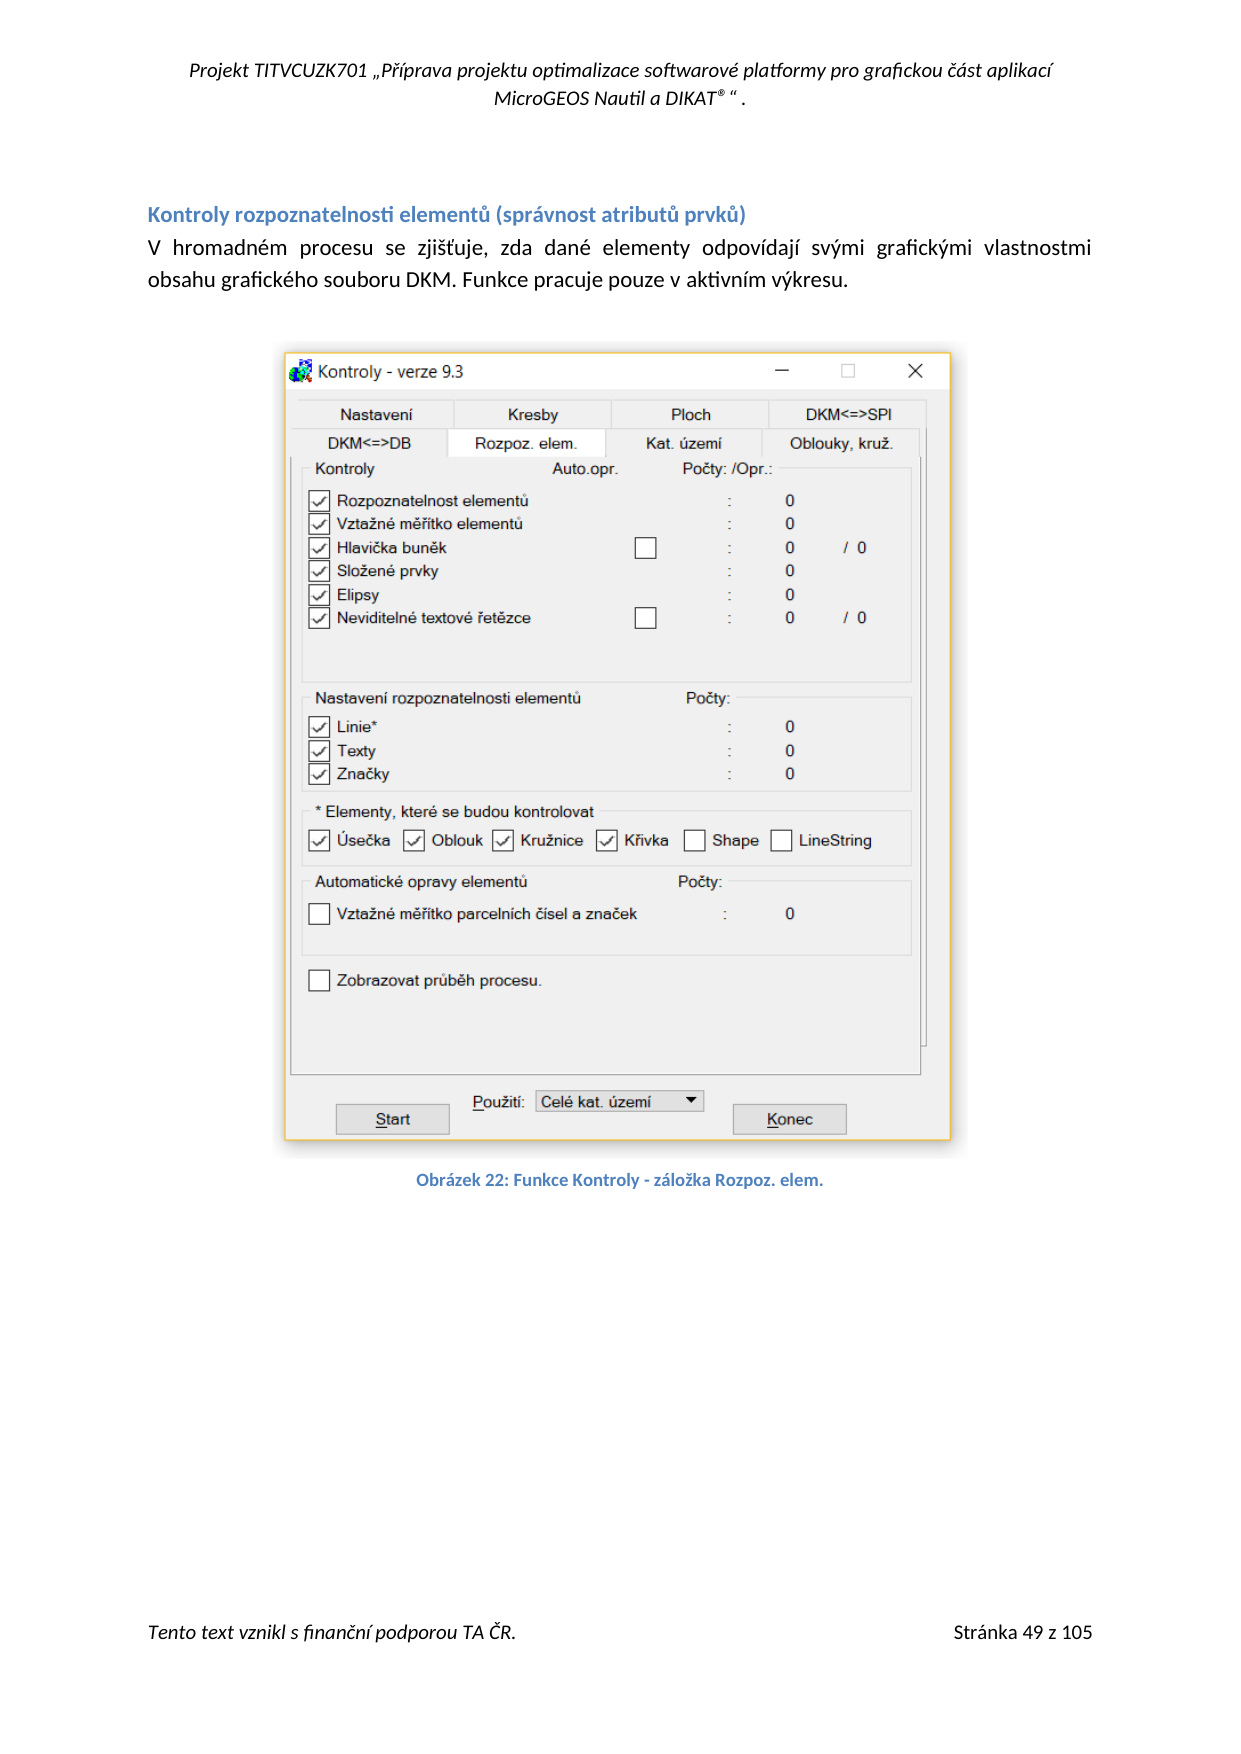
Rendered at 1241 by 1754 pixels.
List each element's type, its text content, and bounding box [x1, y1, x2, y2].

text V hromadném procesu se zjišťuje, zda dané elementy odpovídají svými grafickými vlastnostmi obsahu grafického souboru DKM. Funkce pracuje pouze v aktivním výkresu. [148, 233, 1093, 293]
picture [272, 341, 968, 1159]
subtitle Kontroly rozpoznatelnosti elementů (správnost atributů prvků) [148, 201, 1093, 229]
